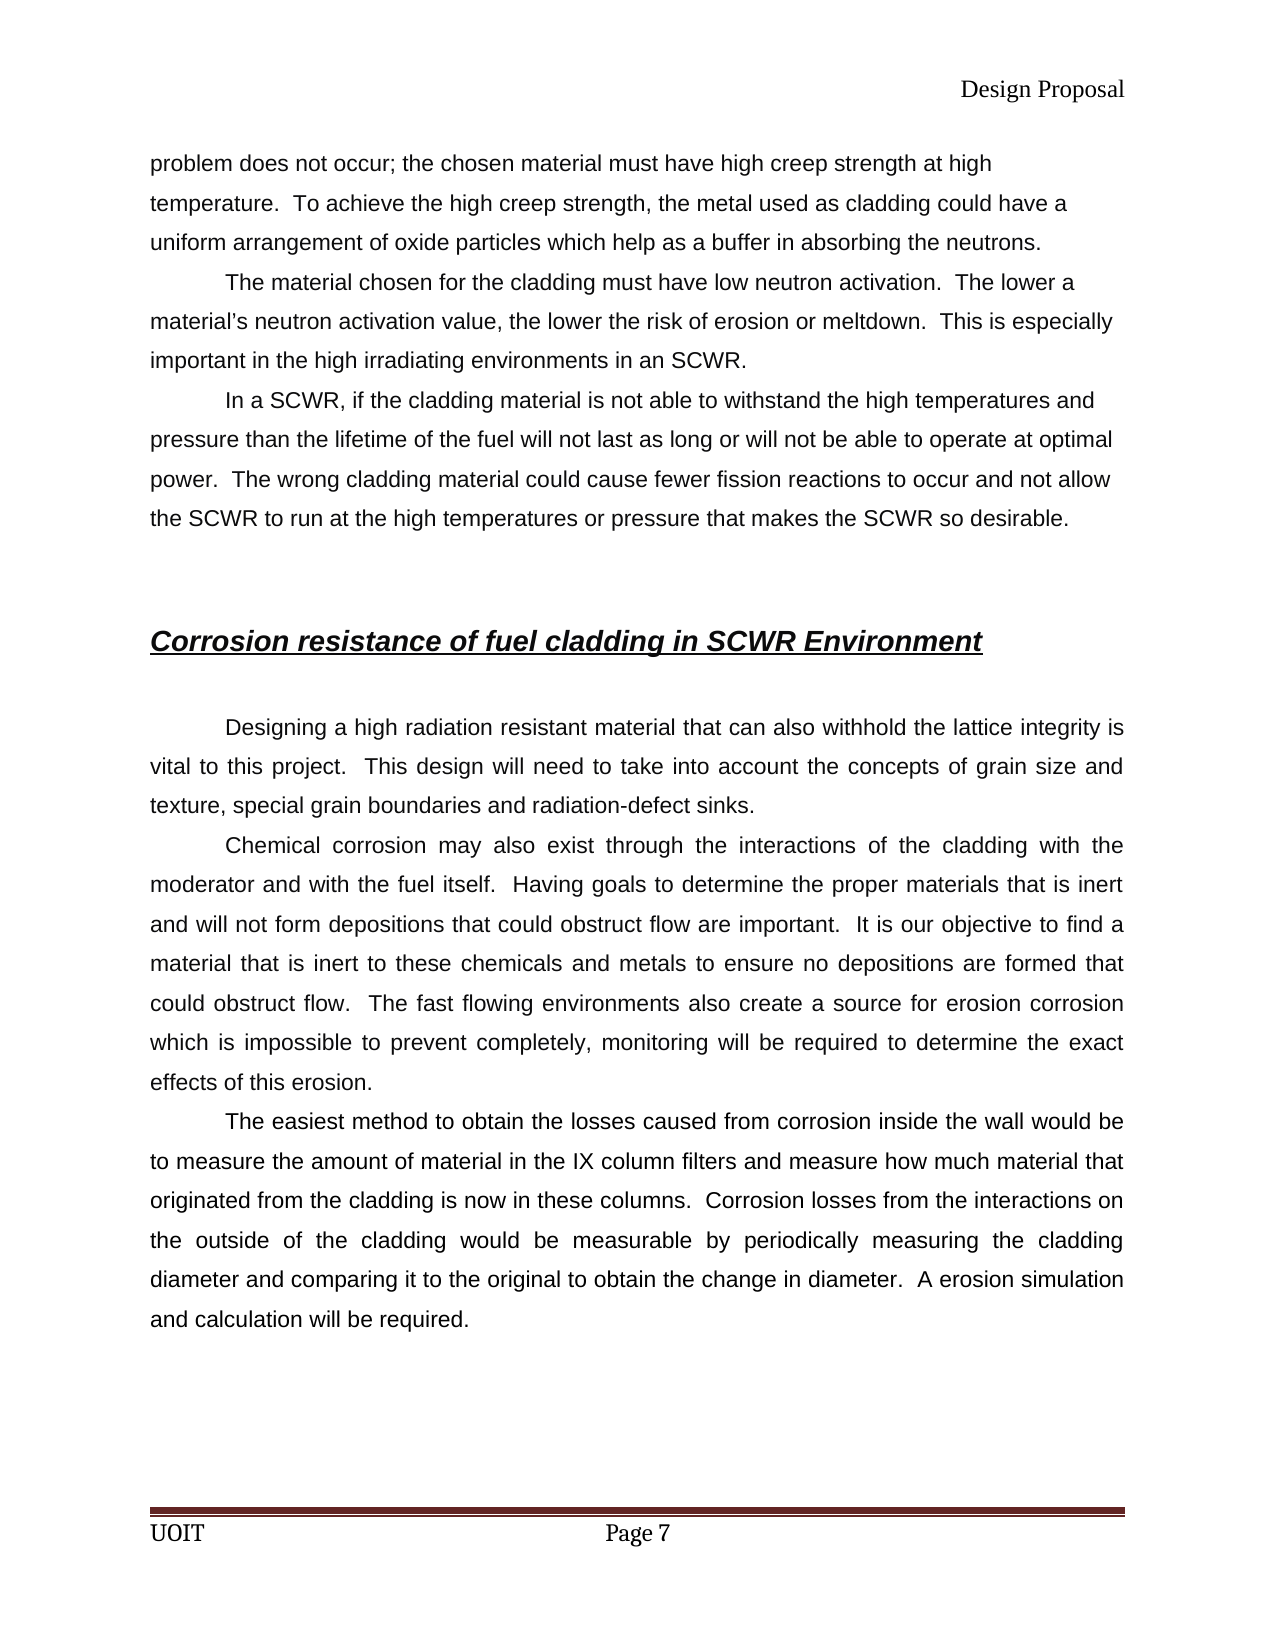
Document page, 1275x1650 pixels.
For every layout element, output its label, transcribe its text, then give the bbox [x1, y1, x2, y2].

text The easiest method to obtain the losses caused from corrosion inside the wall would be to measure the amount of material in the IX column filters and measure how much material that originated from the cladding is now in these columns. Corrosion losses from the interactions on the outside of the cladding would be measurable by periodically measuring the cladding diameter and comparing it to the original to obtain the change in diameter. A erosion simulation and calculation will be required. [150, 1108, 1125, 1332]
text Chemical corrosion may also exist through the interactions of the cladding with the moderator and with the fuel itself. Having goals to determine the proper materials that is inert and will not form depositions that could obstruct flow are important. It is our objective to find a material that is inert to these chemicals and metals to ensure no depositions are formed that could obstruct flow. The fast flowing environments also create a source for erosion corrosion which is impossible to prevent completely, monitoring will be required to determine the exact effects of this erosion. [150, 832, 1125, 1095]
text The material chosen for the cladding must have low neutron activation. The lower a material’s neutron activation value, the lower the risk of erosion or meltdown. This is especially important in the high irradiating environments in an SCWR. [150, 268, 1125, 374]
text Designing a high radiation resistant material that can also withhold the lattice integrity is vital to this project. This design will need to take into account the concepts of grain size and texture, special grain boundaries and radiation-defect sinks. [150, 713, 1125, 819]
text Corrosion resistance of fuel cladding in SCWR Environment [150, 624, 1125, 657]
text In a SCWR, if the cladding material is not able to withstand the high temperatures and pressure than the lifetime of the fuel will not last as long or will not be able to operate at optimal power. The wrong cladding material could cause fewer fission reactions to occur and not allow the SCWR to run at the high temperatures or pressure that makes the SCWR so desirable. [150, 387, 1125, 532]
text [150, 150, 1125, 255]
